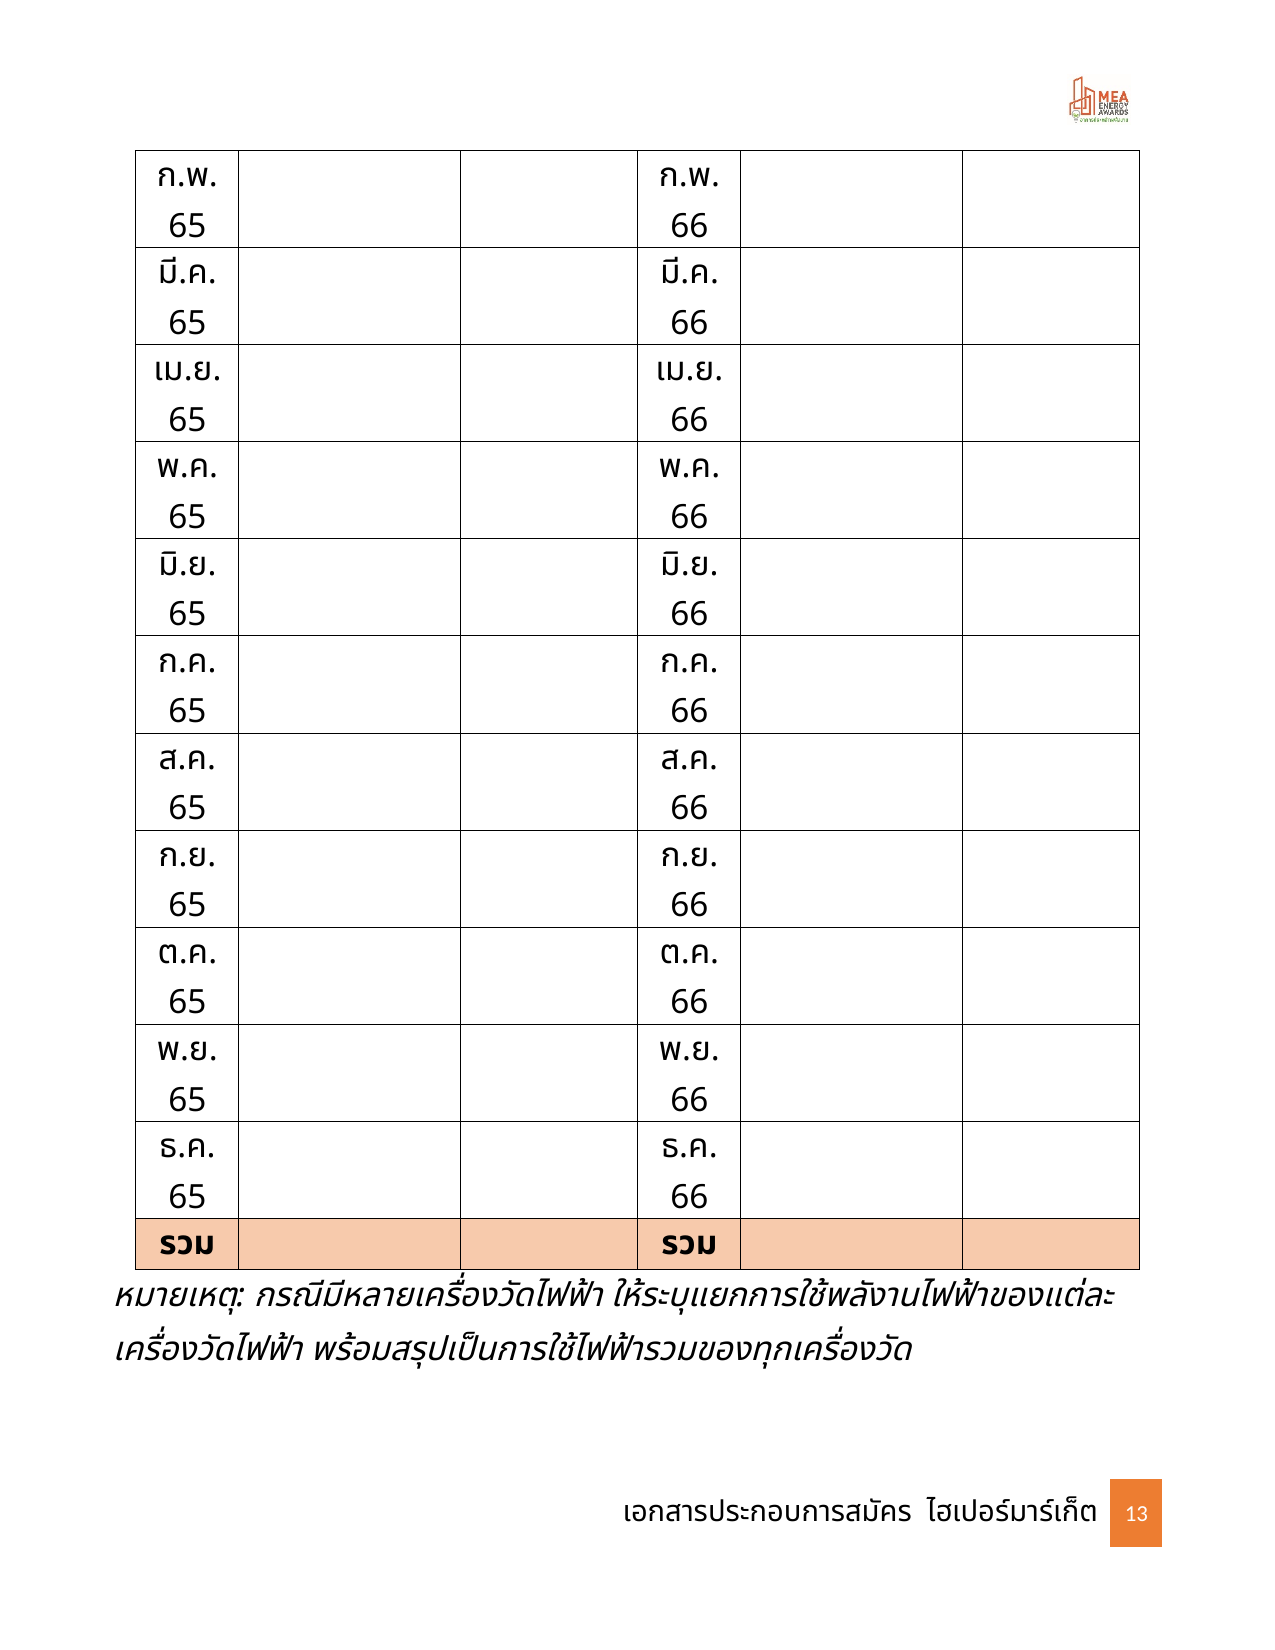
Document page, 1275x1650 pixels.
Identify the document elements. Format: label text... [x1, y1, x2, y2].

table_cell [741, 1122, 962, 1218]
table_cell [461, 539, 637, 635]
table_cell ก.ค. 66 [638, 636, 740, 732]
table_cell [963, 248, 1139, 344]
table_cell [963, 734, 1139, 829]
table_cell [741, 539, 962, 635]
table_cell [741, 734, 962, 829]
table_cell ธ.ค. 66 [638, 1122, 740, 1218]
table_cell [239, 734, 460, 829]
table_cell ก.ย. 65 [136, 831, 238, 927]
table_cell [239, 539, 460, 635]
table_cell [741, 1219, 962, 1269]
table_cell [741, 928, 962, 1024]
table_cell [741, 1025, 962, 1121]
table_cell มี.ค. 65 [136, 248, 238, 344]
table_cell ก.พ. 65 [136, 151, 238, 247]
table_cell [461, 1219, 637, 1269]
table_cell พ.ค. 66 [638, 442, 740, 538]
table_cell [239, 345, 460, 441]
table_cell [239, 442, 460, 538]
table_cell ต.ค. 65 [136, 928, 238, 1024]
table_cell เม.ย. 65 [136, 345, 238, 441]
text หมายเหตุ: กรณีมีหลายเครื่องวัดไฟฟ้า ให้ระบุแยกการใช้พลังานไฟฟ้าของแต่ละเครื่องวัดไฟฟ้า พร้อมสรุปเป็นการใช้ไฟฟ้ารวมของทุกเครื่องวัด [112, 1270, 1162, 1375]
table_cell [239, 248, 460, 344]
table_cell [741, 636, 962, 732]
table_cell [963, 1025, 1139, 1121]
table_cell ธ.ค. 65 [136, 1122, 238, 1218]
table_cell ก.ค. 65 [136, 636, 238, 732]
table_cell [239, 831, 460, 927]
table_cell พ.ย. 66 [638, 1025, 740, 1121]
table_cell [741, 345, 962, 441]
table_cell [963, 928, 1139, 1024]
table_cell มี.ค. 66 [638, 248, 740, 344]
table_cell [461, 636, 637, 732]
table_cell [963, 831, 1139, 927]
table_cell ส.ค. 66 [638, 734, 740, 829]
table_cell [963, 1122, 1139, 1218]
table_cell [461, 1025, 637, 1121]
table_cell [461, 442, 637, 538]
table_cell [461, 1122, 637, 1218]
table_cell ส.ค. 65 [136, 734, 238, 829]
table_cell [963, 636, 1139, 732]
table_cell [741, 442, 962, 538]
table_cell [461, 345, 637, 441]
table_cell [239, 1219, 460, 1269]
table_cell เม.ย. 66 [638, 345, 740, 441]
picture [1067, 74, 1131, 125]
table_cell [239, 928, 460, 1024]
table_cell [963, 442, 1139, 538]
table_cell [461, 248, 637, 344]
table_cell [461, 151, 637, 247]
table_cell รวม [136, 1219, 238, 1269]
table_cell [461, 928, 637, 1024]
table_cell [239, 636, 460, 732]
table_cell [741, 831, 962, 927]
table_cell [461, 734, 637, 829]
table_cell ก.ย. 66 [638, 831, 740, 927]
table_cell [741, 248, 962, 344]
table_cell [963, 539, 1139, 635]
table_cell [461, 831, 637, 927]
table_cell [963, 345, 1139, 441]
table_cell [239, 151, 460, 247]
table_cell [239, 1122, 460, 1218]
table_cell [963, 1219, 1139, 1269]
table_cell มิ.ย. 65 [136, 539, 238, 635]
table_cell [239, 1025, 460, 1121]
table_cell รวม [638, 1219, 740, 1269]
table_cell ต.ค. 66 [638, 928, 740, 1024]
table_cell [741, 151, 962, 247]
table_cell มิ.ย. 66 [638, 539, 740, 635]
table_cell พ.ย. 65 [136, 1025, 238, 1121]
table_cell พ.ค. 65 [136, 442, 238, 538]
table_cell [963, 151, 1139, 247]
table_cell ก.พ. 66 [638, 151, 740, 247]
